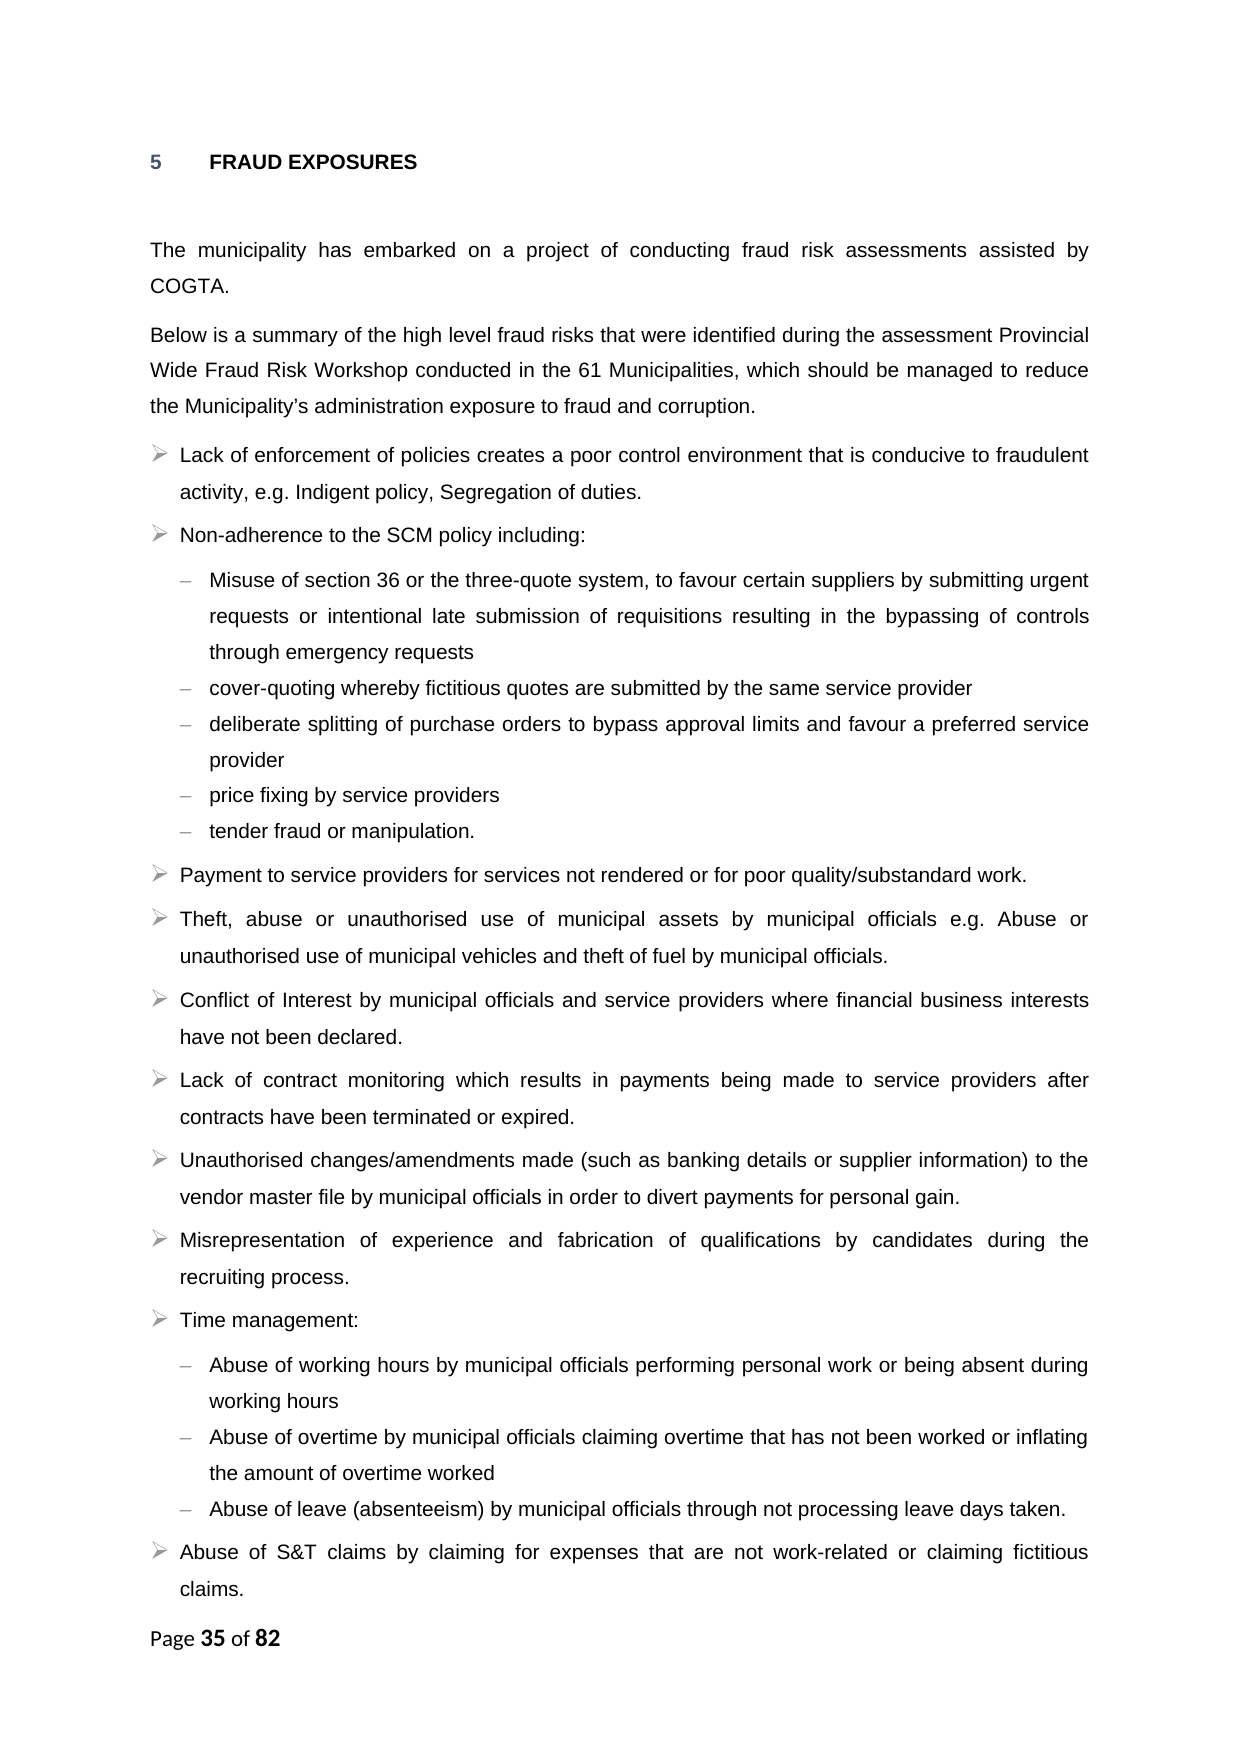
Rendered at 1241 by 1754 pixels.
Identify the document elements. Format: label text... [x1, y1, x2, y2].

text Misuse of section 36 or the three-quote system, to favour certain suppliers by submitting urgent requests or intentional late submission of requisitions resulting in the bypassing of controls through emergency requests [179, 568, 1090, 663]
text Conflict of Interest by municipal officials and service providers where financial business interests have not been declared. [150, 987, 1090, 1048]
text Unauthorised changes/amendments made (such as banking details or supplier information) to the vendor master file by municipal officials in order to divert payments for personal gain. [150, 1148, 1090, 1209]
text Lack of enforcement of policies creates a poor control environment that is conducive to fraudulent activity, e.g. Indigent policy, Segregation of duties. [150, 443, 1090, 504]
text Payment to service providers for services not rendered or for poor quality/substandard work. [150, 862, 1090, 887]
text Abuse of leave (absenteeism) by municipal officials through not processing leave days taken. [179, 1497, 1090, 1521]
text Abuse of working hours by municipal officials performing personal work or being absent during working hours [179, 1353, 1090, 1413]
text Lack of contract monitoring which results in payments being made to service providers after contracts have been terminated or expired. [150, 1068, 1090, 1129]
text Abuse of S&T claims by claiming for expenses that are not work-related or claiming fictitious claims. [150, 1540, 1090, 1601]
text Below is a summary of the high level fraud risks that were identified during the assessment Provincial Wide Fraud Risk Workshop conducted in the 61 Municipalities, which should be managed to reduce the Municipality’s administration exposure to fraud and corruption. [150, 322, 1090, 418]
text The municipality has embarked on a project of conducting fraud risk assessments assisted by COGTA. [150, 238, 1090, 298]
subtitle 5 FRAUD EXPOSURES [150, 150, 1090, 174]
text price fixing by service providers [179, 783, 1090, 807]
text Abuse of overtime by municipal officials claiming overtime that has not been worked or inflating the amount of overtime worked [179, 1425, 1090, 1485]
text deliberate splitting of purchase orders to bypass approval limits and favour a preferred service provider [179, 711, 1090, 771]
text Theft, abuse or unauthorised use of municipal assets by municipal officials e.g. Abuse or unauthorised use of municipal vehicles and theft of fuel by municipal officials. [150, 907, 1090, 968]
text Misrepresentation of experience and fabrication of qualifications by candidates during the recruiting process. [150, 1228, 1090, 1289]
text Time management: [150, 1308, 1090, 1333]
text cover-quoting whereby fictitious quotes are submitted by the same service provider [179, 676, 1090, 699]
text Non-adherence to the SCM policy including: [150, 523, 1090, 548]
text tender fraud or manipulation. [179, 819, 1090, 843]
